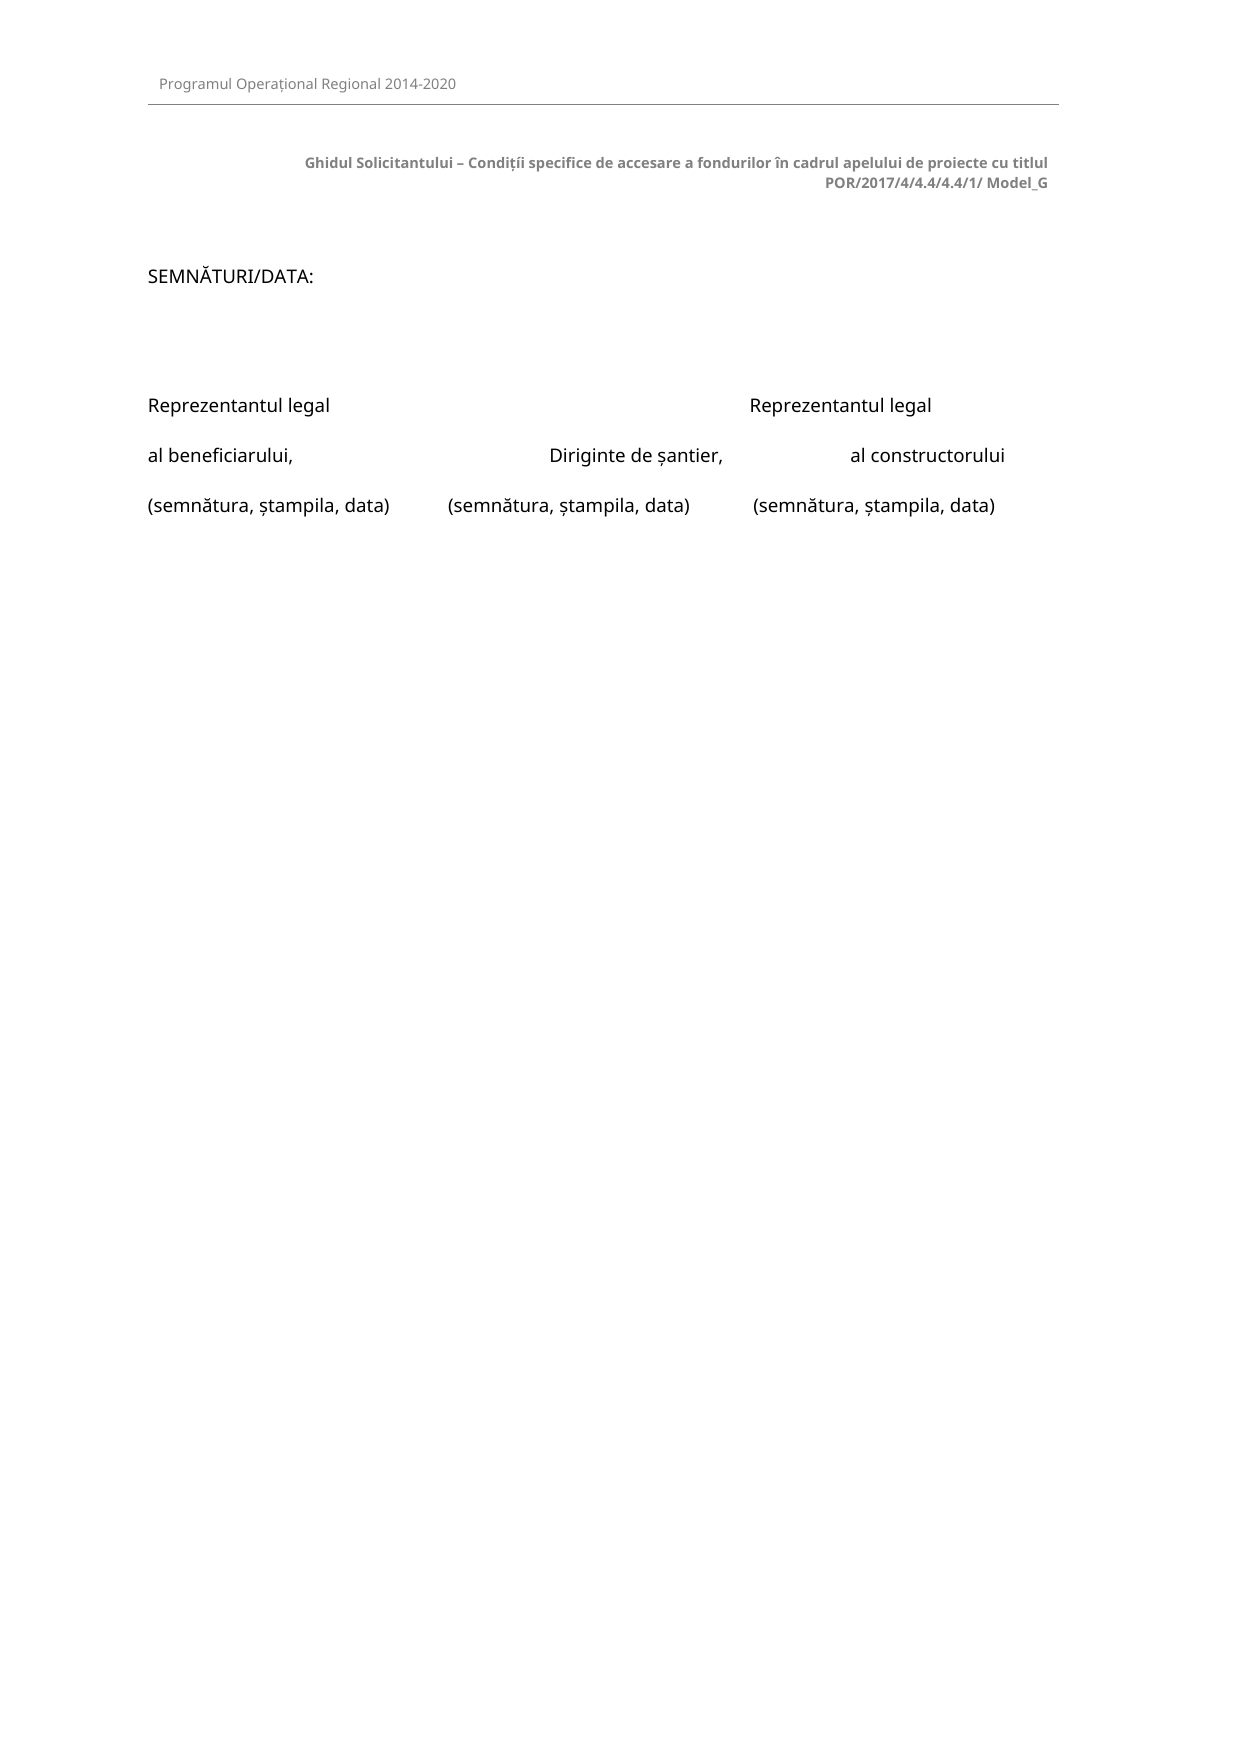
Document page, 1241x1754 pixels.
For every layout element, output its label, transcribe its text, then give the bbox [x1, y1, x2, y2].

text (semnătura, ștampila, data) (semnătura, ștampila, data) (semnătura, ștampila, data) [148, 493, 1093, 518]
text SEMNĂTURI/DATA: [148, 263, 1093, 288]
text al beneficiarului, Diriginte de şantier, al constructorului [148, 442, 1093, 468]
text Reprezentantul legal Reprezentantul legal [148, 392, 1093, 418]
